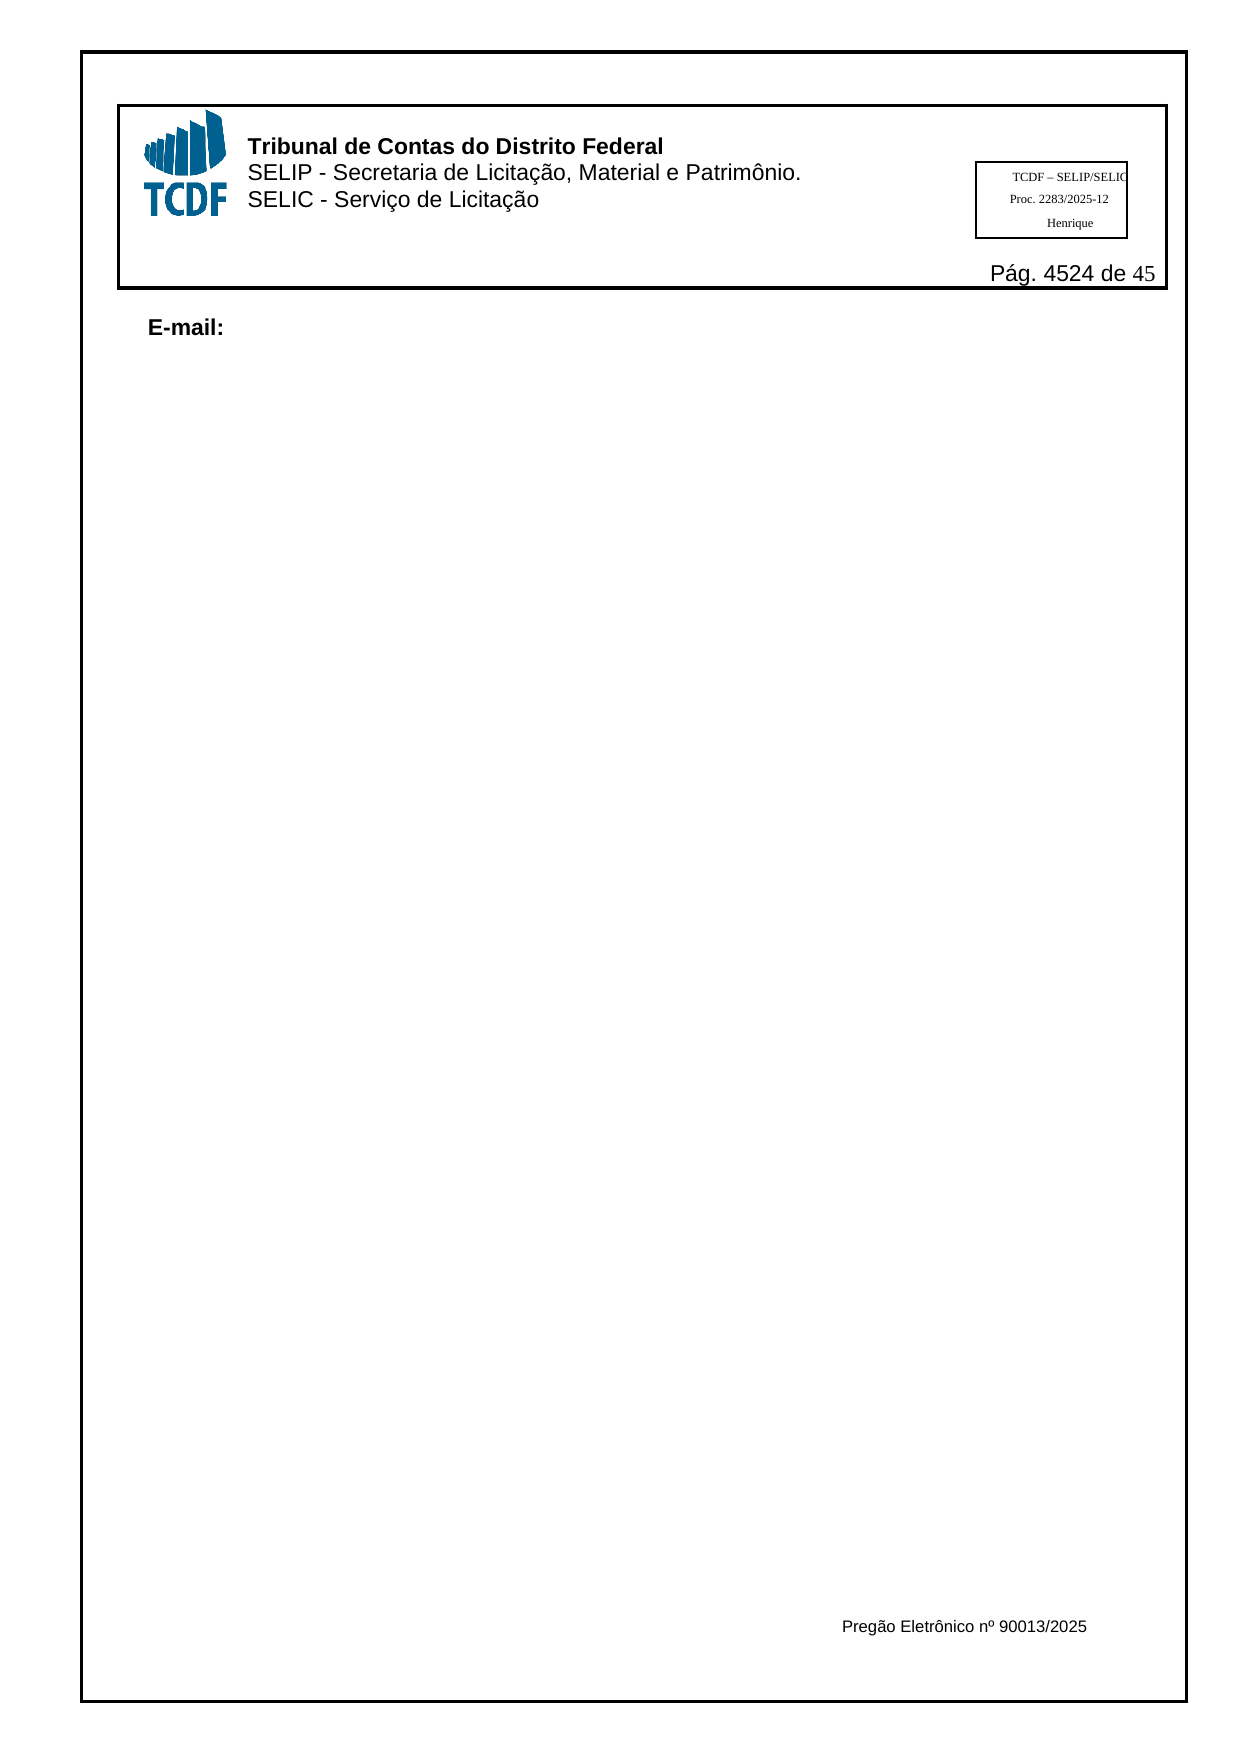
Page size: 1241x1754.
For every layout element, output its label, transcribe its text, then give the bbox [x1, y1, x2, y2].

text E-mail: [148, 313, 1152, 340]
picture [129, 107, 241, 218]
